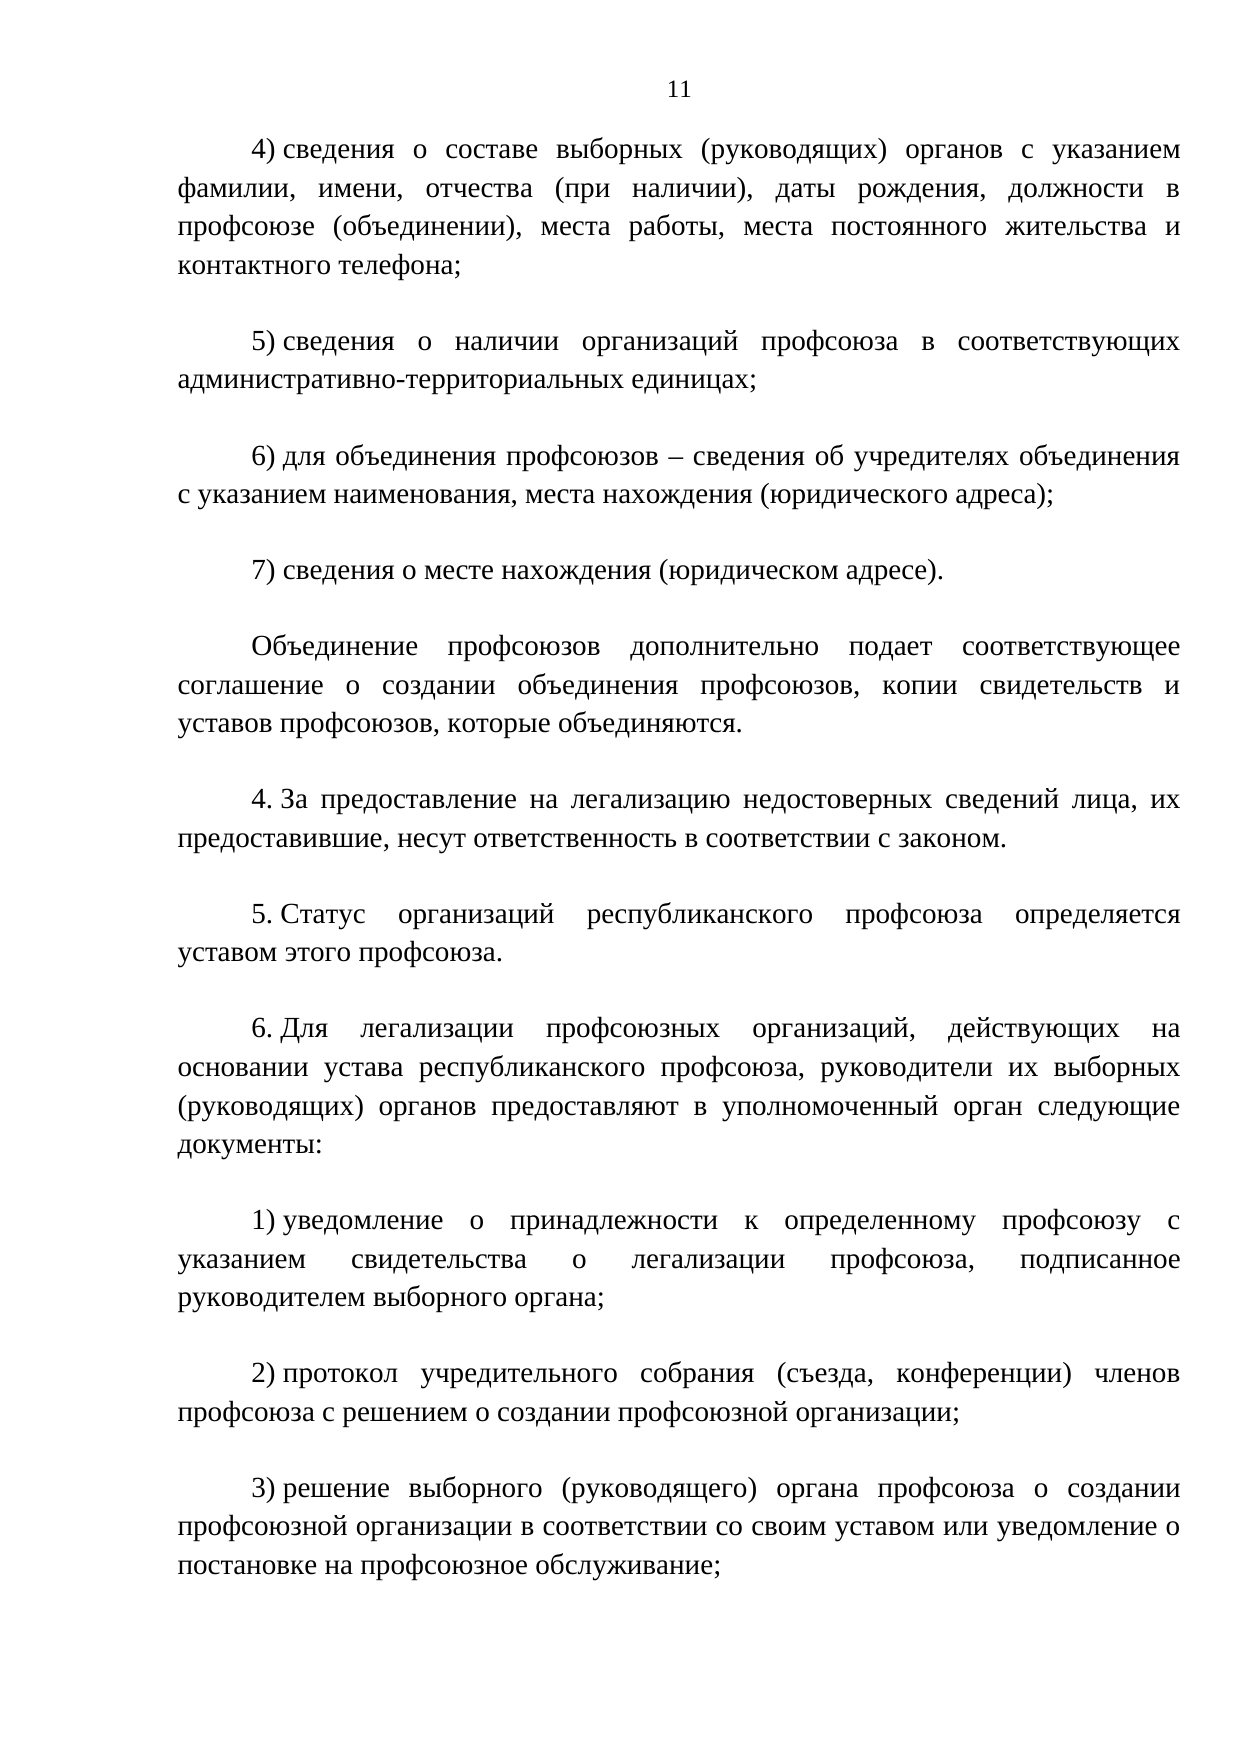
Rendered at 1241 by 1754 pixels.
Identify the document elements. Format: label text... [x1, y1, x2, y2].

text 2) протокол учредительного собрания (съезда, конференции) членов профсоюза с решением о создании профсоюзной организации; [177, 1355, 1181, 1427]
text Объединение профсоюзов дополнительно подает соответствующее соглашение о создании объединения профсоюзов, копии свидетельств и уставов профсоюзов, которые объединяются. [177, 628, 1181, 739]
text 6. Для легализации профсоюзных организаций, действующих на основании устава республиканского профсоюза, руководители их выборных (руководящих) органов предоставляют в уполномоченный орган следующие документы: [177, 1011, 1181, 1160]
text 6) для объединения профсоюзов – сведения об учредителях объединения с указанием наименования, места нахождения (юридического адреса); [177, 438, 1181, 510]
text 1) уведомление о принадлежности к определенному профсоюзу с указанием свидетельства о легализации профсоюза, подписанное руководителем выборного органа; [177, 1202, 1181, 1313]
text 7) сведения о месте нахождения (юридическом адресе). [177, 552, 1181, 586]
text 5. Статус организаций республиканского профсоюза определяется уставом этого профсоюза. [177, 896, 1181, 968]
text 5) сведения о наличии организаций профсоюза в соответствующих административно-территориальных единицах; [177, 323, 1181, 395]
text 4. За предоставление на легализацию недостоверных сведений лица, их предоставившие, несут ответственность в соответствии с законом. [177, 781, 1181, 853]
text 4) сведения о составе выборных (руководящих) органов с указанием фамилии, имени, отчества (при наличии), даты рождения, должности в профсоюзе (объединении), места работы, места постоянного жительства и контактного телефона; [177, 131, 1181, 281]
text 3) решение выборного (руководящего) органа профсоюза о создании профсоюзной организации в соответствии со своим уставом или уведомление о постановке на профсоюзное обслуживание; [177, 1470, 1181, 1581]
